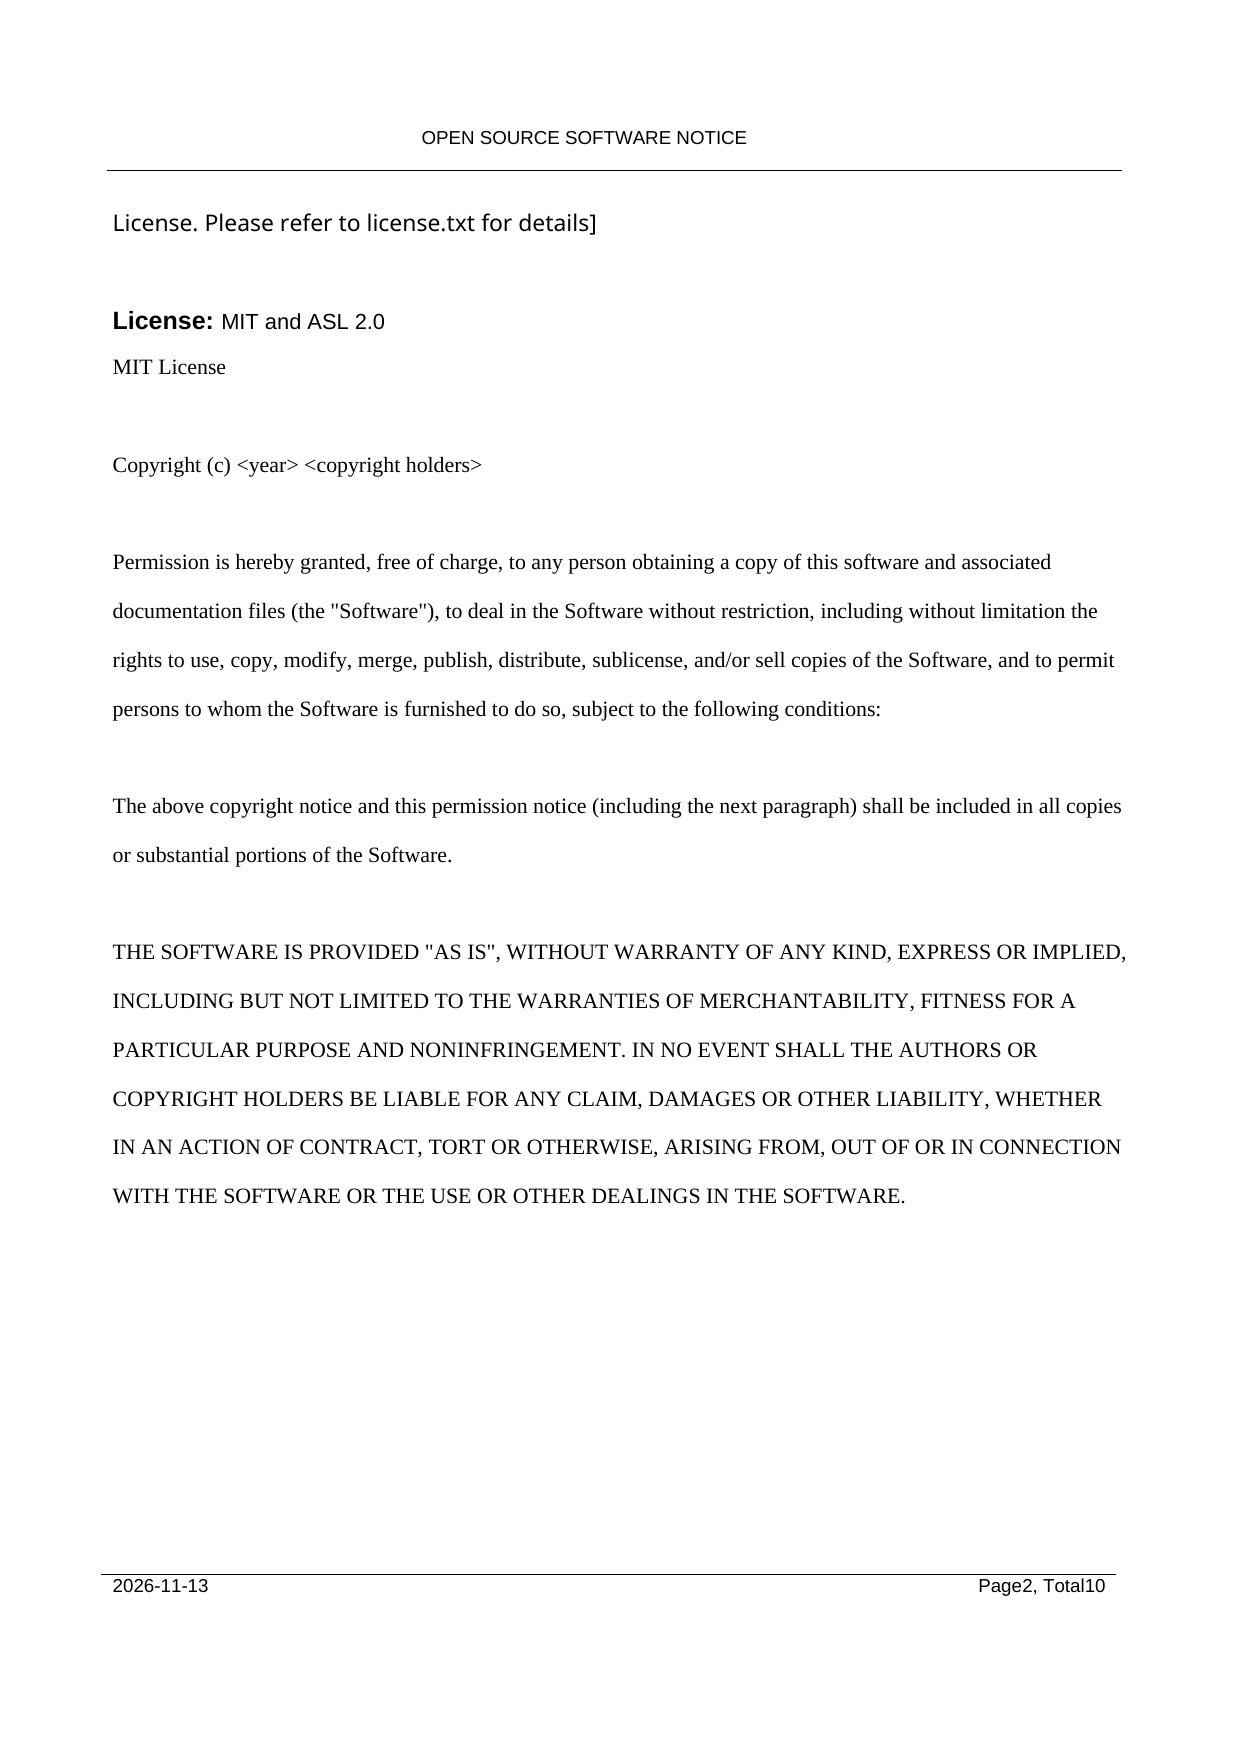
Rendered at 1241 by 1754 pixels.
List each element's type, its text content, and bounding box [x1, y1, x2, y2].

text License: MIT and ASL 2.0 [112, 304, 1128, 336]
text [112, 206, 1128, 288]
text MIT License Copyright (c) <year> <copyright holders> Permission is hereby granted, free of charge, to any person obtaining a copy of this software and associated documentation files (the "Software"), to deal in the Software without restriction, including without limitation the rights to use, copy, modify, merge, publish, distribute, sublicense, and/or sell copies of the Software, and to permit persons to whom the Software is furnished to do so, subject to the following conditions: The above copyright notice and this permission notice (including the next paragraph) shall be included in all copies or substantial portions of the Software. THE SOFTWARE IS PROVIDED "AS IS", WITHOUT WARRANTY OF ANY KIND, EXPRESS OR IMPLIED, INCLUDING BUT NOT LIMITED TO THE WARRANTIES OF MERCHANTABILITY, FITNESS FOR A PARTICULAR PURPOSE AND NONINFRINGEMENT. IN NO EVENT SHALL THE AUTHORS OR COPYRIGHT HOLDERS BE LIABLE FOR ANY CLAIM, DAMAGES OR OTHER LIABILITY, WHETHER IN AN ACTION OF CONTRACT, TORT OR OTHERWISE, ARISING FROM, OUT OF OR IN CONNECTION WITH THE SOFTWARE OR THE USE OR OTHER DEALINGS IN THE SOFTWARE. [112, 351, 1128, 1212]
